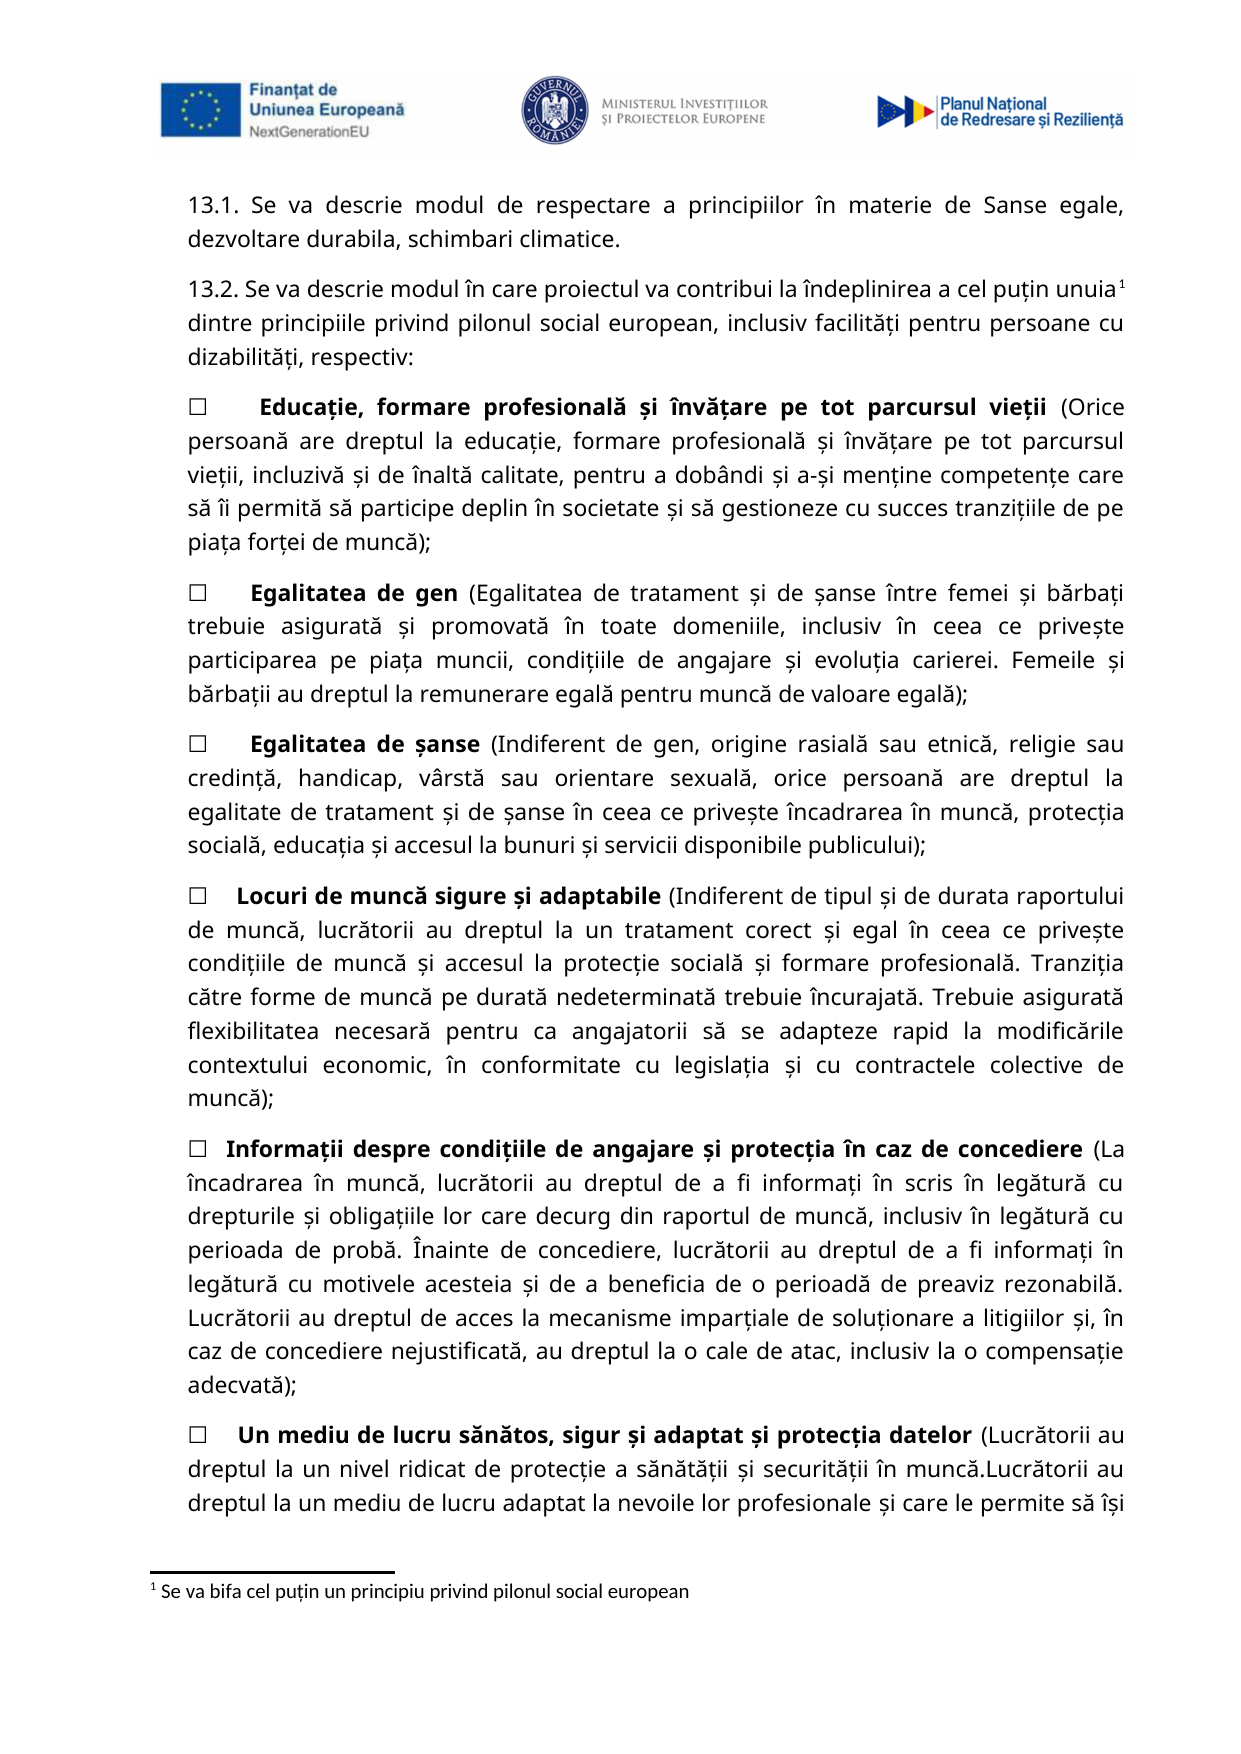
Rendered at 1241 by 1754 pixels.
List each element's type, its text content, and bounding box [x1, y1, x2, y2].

text ☐ Locuri de muncă sigure și adaptabile (Indiferent de tipul și de durata raportului de muncă, lucrătorii au dreptul la un tratament corect și egal în ceea ce privește condițiile de muncă și accesul la protecție socială și formare profesională. Tranziția către forme de muncă pe durată nedeterminată trebuie încurajată. Trebuie asigurată flexibilitatea necesară pentru ca angajatorii să se adapteze rapid la modificările contextului economic, în conformitate cu legislația și cu contractele colective de muncă); [187, 880, 1125, 1113]
text ☐ Egalitatea de șanse (Indiferent de gen, origine rasială sau etnică, religie sau credință, handicap, vârstă sau orientare sexuală, orice persoană are dreptul la egalitate de tratament și de șanse în ceea ce privește încadrarea în muncă, protecția socială, educația și accesul la bunuri și servicii disponibile publicului); [187, 728, 1125, 861]
text 13.2. Se va descrie modul în care proiectul va contribui la îndeplinirea a cel puțin unuia dintre principiile privind pilonul social european, inclusiv facilități pentru persoane cu dizabilități, respectiv: [187, 273, 1125, 372]
text 13.1. Se va descrie modul de respectare a principiilor în materie de Sanse egale, dezvoltare durabila, schimbari climatice. [187, 189, 1125, 254]
text ☐ Informații despre condițiile de angajare și protecția în caz de concediere (La încadrarea în muncă, lucrătorii au dreptul de a fi informați în scris în legătură cu drepturile și obligațiile lor care decurg din raportul de muncă, inclusiv în legătură cu perioada de probă. Înainte de concediere, lucrătorii au dreptul de a fi informați în legătură cu motivele acesteia și de a beneficia de o perioadă de preaviz rezonabilă. Lucrătorii au dreptul de acces la mecanisme imparțiale de soluționare a litigiilor și, în caz de concediere nejustificată, au dreptul la o cale de atac, inclusiv la o compensație adecvată); [187, 1133, 1125, 1400]
text ☐ Egalitatea de gen (Egalitatea de tratament și de șanse între femei și bărbați trebuie asigurată și promovată în toate domeniile, inclusiv în ceea ce privește participarea pe piața muncii, condițiile de angajare și evoluția carierei. Femeile și bărbații au dreptul la remunerare egală pentru muncă de valoare egală); [187, 576, 1125, 709]
text ☐ Educație, formare profesională și învățare pe tot parcursul vieții (Orice persoană are dreptul la educație, formare profesională și învățare pe tot parcursul vieții, incluzivă și de înaltă calitate, pentru a dobândi și a-și menține competențe care să îi permită să participe deplin în societate și să gestioneze cu succes tranzițiile de pe piața forței de muncă); [187, 391, 1125, 557]
picture [150, 73, 1137, 161]
